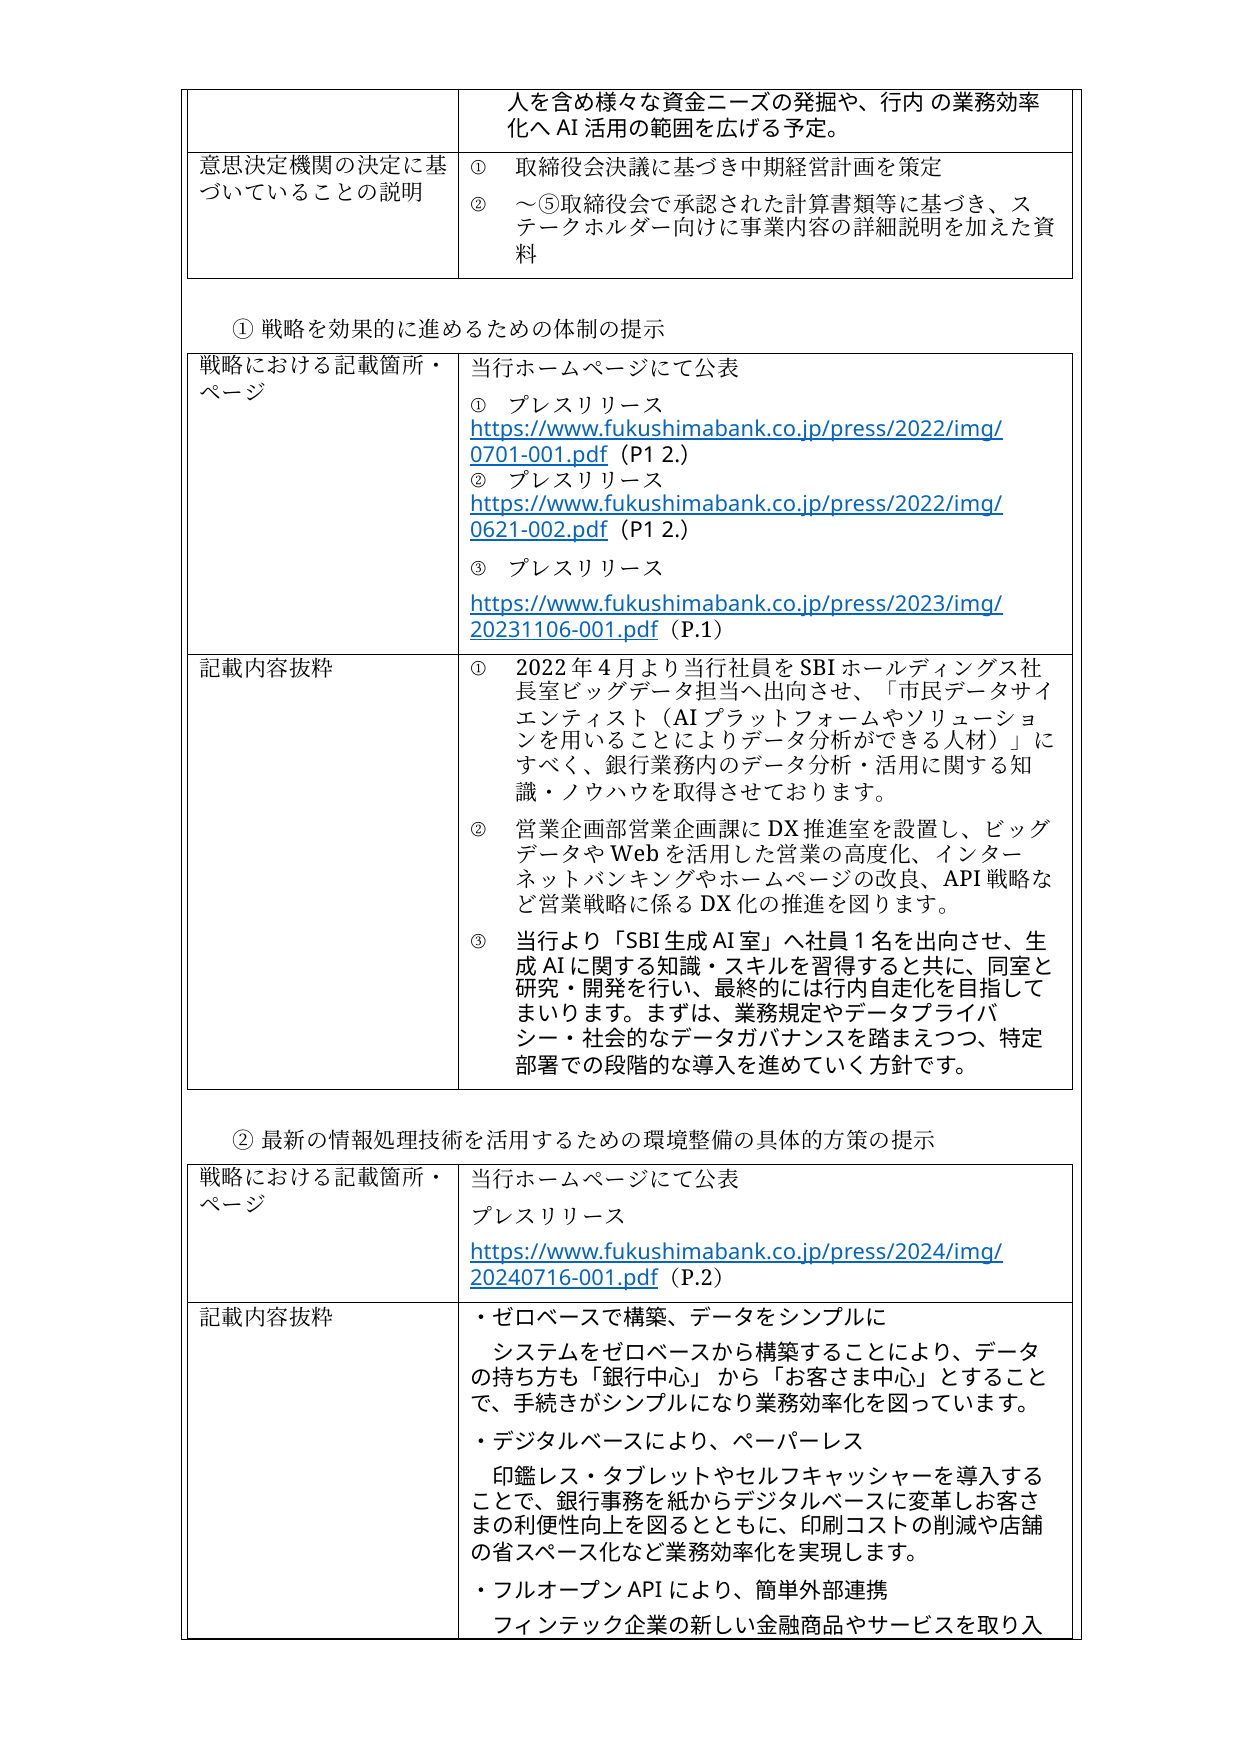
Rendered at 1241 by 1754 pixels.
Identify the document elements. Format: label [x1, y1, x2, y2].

table_cell [182, 90, 1081, 1639]
